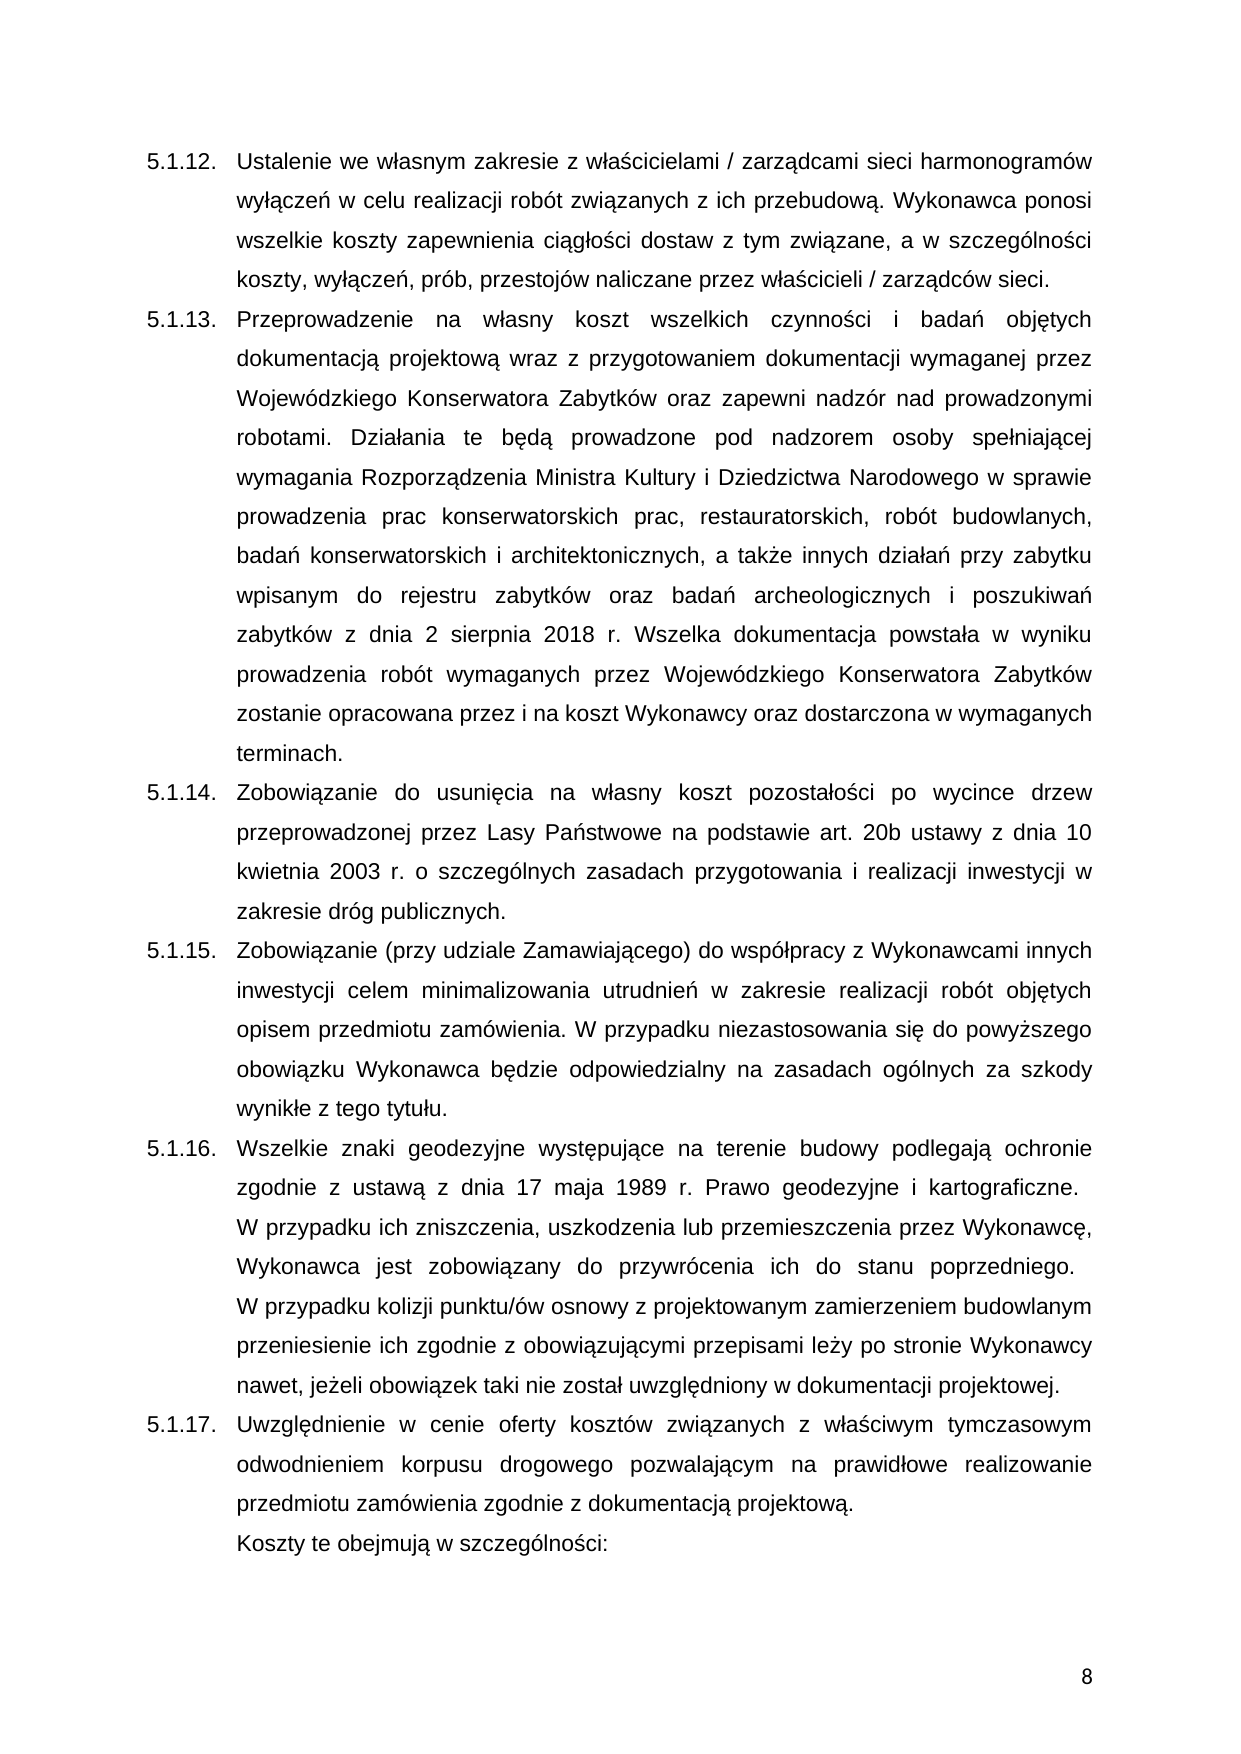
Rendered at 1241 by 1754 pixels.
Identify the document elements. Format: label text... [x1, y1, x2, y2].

list Zobowiązanie (przy udziale Zamawiającego) do współpracy z Wykonawcami innych inwestycji celem minimalizowania utrudnień w zakresie realizacji robót objętych opisem przedmiotu zamówienia. W przypadku niezastosowania się do powyższego obowiązku Wykonawca będzie odpowiedzialny na zasadach ogólnych za szkody wynikłe z tego tytułu. [147, 937, 1092, 1122]
list Uwzględnienie w cenie oferty kosztów związanych z właściwym tymczasowym odwodnieniem korpusu drogowego pozwalającym na prawidłowe realizowanie przedmiotu zamówienia zgodnie z dokumentacją projektową. [147, 1411, 1092, 1516]
text Koszty te obejmują w szczególności: [236, 1529, 1092, 1556]
list Przeprowadzenie na własny koszt wszelkich czynności i badań objętych dokumentacją projektową wraz z przygotowaniem dokumentacji wymaganej przez Wojewódzkiego Konserwatora Zabytków oraz zapewni nadzór nad prowadzonymi robotami. Działania te będą prowadzone pod nadzorem osoby spełniającej wymagania Rozporządzenia Ministra Kultury i Dziedzictwa Narodowego w sprawie prowadzenia prac konserwatorskich prac, restauratorskich, robót budowlanych, badań konserwatorskich i architektonicznych, a także innych działań przy zabytku wpisanym do rejestru zabytków oraz badań archeologicznych i poszukiwań zabytków z dnia 2 sierpnia 2018 r. Wszelka dokumentacja powstała w wyniku prowadzenia robót wymaganych przez Wojewódzkiego Konserwatora Zabytków zostanie opracowana przez i na koszt Wykonawcy oraz dostarczona w wymaganych terminach. [147, 306, 1092, 766]
list Wszelkie znaki geodezyjne występujące na terenie budowy podlegają ochronie zgodnie z ustawą z dnia 17 maja 1989 r. Prawo geodezyjne i kartograficzne. W przypadku ich zniszczenia, uszkodzenia lub przemieszczenia przez Wykonawcę, Wykonawca jest zobowiązany do przywrócenia ich do stanu poprzedniego. W przypadku kolizji punktu/ów osnowy z projektowanym zamierzeniem budowlanym przeniesienie ich zgodnie z obowiązującymi przepisami leży po stronie Wykonawcy nawet, jeżeli obowiązek taki nie został uwzględniony w dokumentacji projektowej. [147, 1135, 1092, 1398]
list Zobowiązanie do usunięcia na własny koszt pozostałości po wycince drzew przeprowadzonej przez Lasy Państwowe na podstawie art. 20b ustawy z dnia 10 kwietnia 2003 r. o szczególnych zasadach przygotowania i realizacji inwestycji w zakresie dróg publicznych. [147, 779, 1092, 924]
list Ustalenie we własnym zakresie z właścicielami / zarządcami sieci harmonogramów wyłączeń w celu realizacji robót związanych z ich przebudową. Wykonawca ponosi wszelkie koszty zapewnienia ciągłości dostaw z tym związane, a w szczególności koszty, wyłączeń, prób, przestojów naliczane przez właścicieli / zarządców sieci. [147, 148, 1092, 292]
